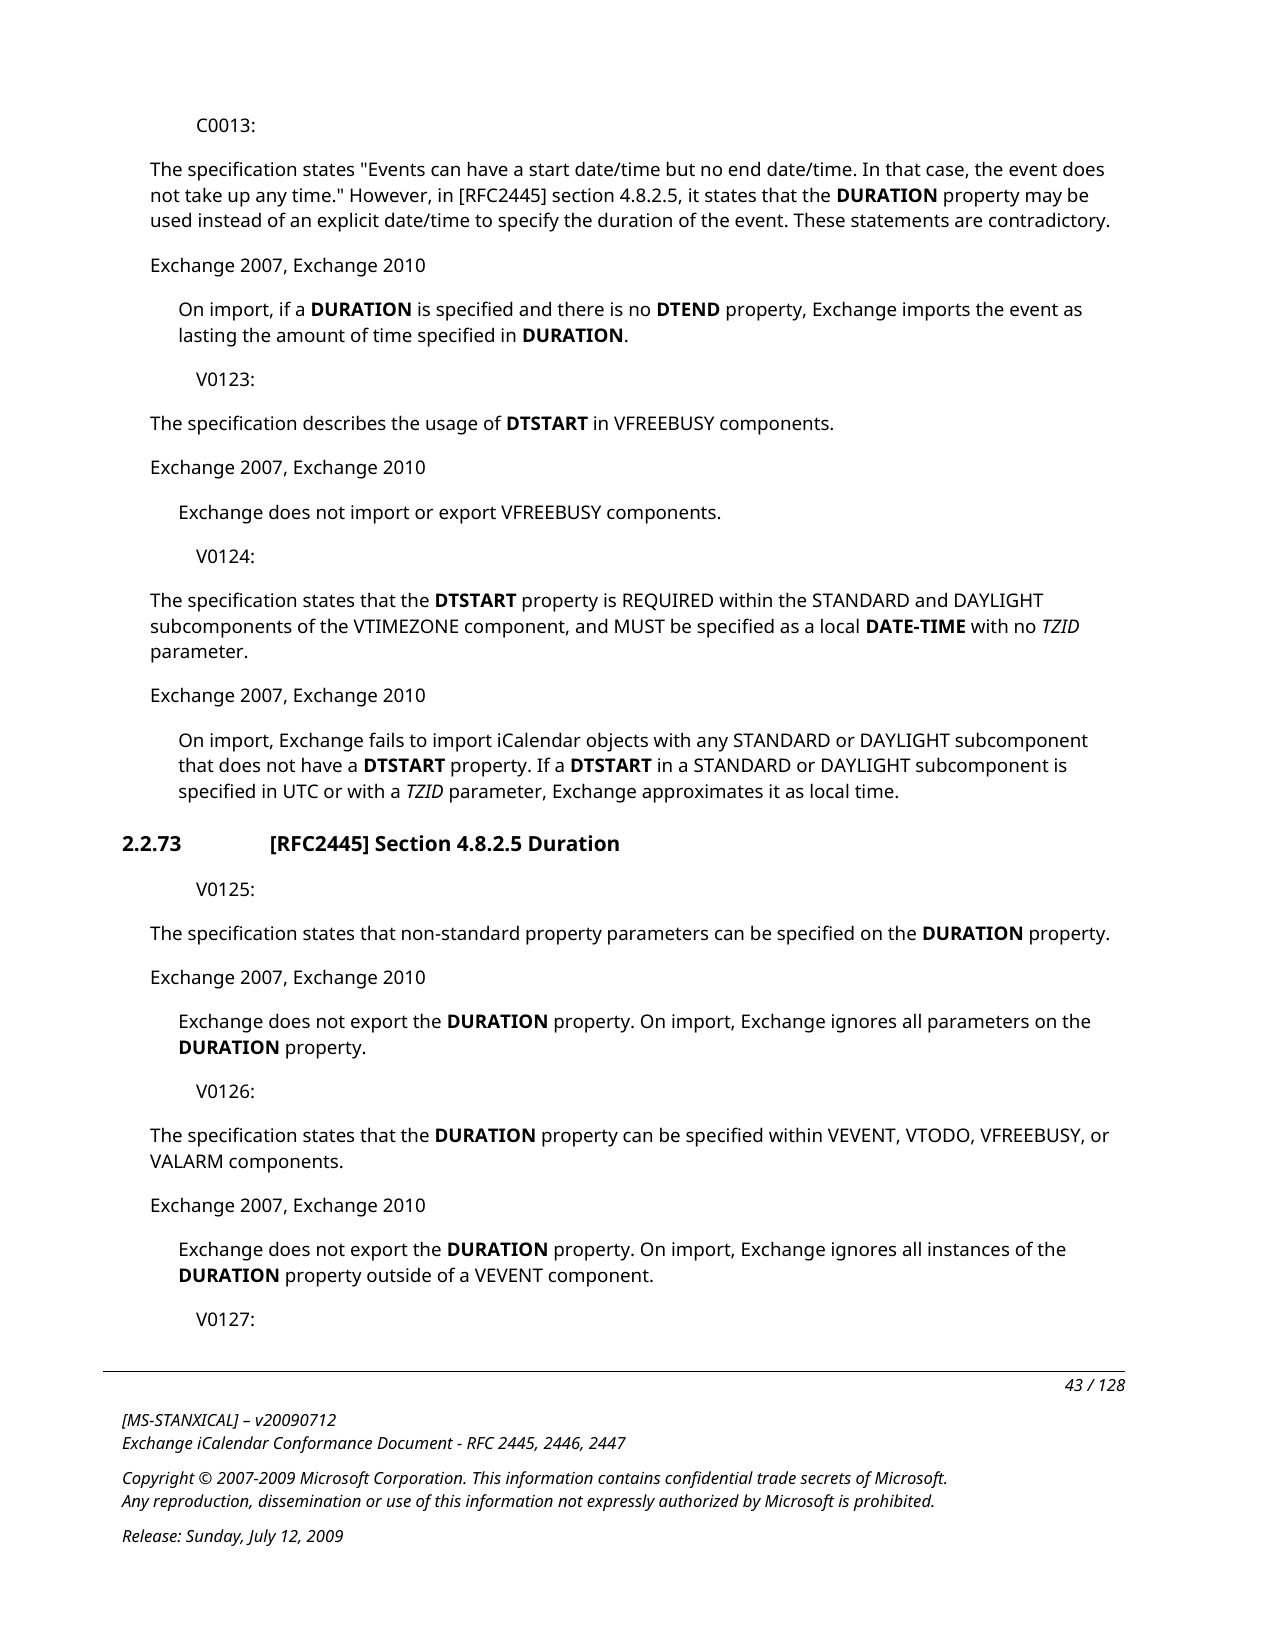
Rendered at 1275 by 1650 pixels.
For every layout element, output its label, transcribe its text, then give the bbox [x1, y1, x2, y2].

list Exchange does not export the DURATION property. On import, Exchange ignores all parameters on the DURATION property. [141, 1009, 1125, 1060]
text V0123: [122, 366, 1125, 392]
text C0013: [122, 112, 1125, 138]
list Exchange 2007, Exchange 2010 [112, 1192, 1125, 1218]
list The specification describes the usage of DTSTART in VFREEBUSY components. [112, 410, 1125, 436]
list Exchange 2007, Exchange 2010 [112, 964, 1125, 990]
list Exchange 2007, Exchange 2010 [112, 683, 1125, 708]
list Exchange 2007, Exchange 2010 [112, 252, 1125, 278]
list Exchange does not import or export VFREEBUSY components. [141, 499, 1125, 524]
list On import, Exchange fails to import iCalendar objects with any STANDARD or DAYLIGHT subcomponent that does not have a DTSTART property. If a DTSTART in a STANDARD or DAYLIGHT subcomponent is specified in UTC or with a TZID parameter, Exchange approximates it as local time. [141, 727, 1125, 804]
subtitle [RFC2445] Section 4.8.2.5 Duration [122, 829, 1125, 857]
text V0126: [122, 1078, 1125, 1104]
text V0124: [122, 543, 1125, 569]
list On import, if a DURATION is specified and there is no DTEND property, Exchange imports the event as lasting the amount of time specified in DURATION. [141, 296, 1125, 347]
text V0127: [122, 1307, 1125, 1332]
list Exchange 2007, Exchange 2010 [112, 455, 1125, 480]
text V0125: [122, 876, 1125, 901]
list Exchange does not export the DURATION property. On import, Exchange ignores all instances of the DURATION property outside of a VEVENT component. [141, 1237, 1125, 1288]
list The specification states "Events can have a start date/time but no end date/time. In that case, the event does not take up any time." However, in [RFC2445] section 4.8.2.5, it states that the DURATION property may be used instead of an explicit date/time to specify the duration of the event. These statements are contradictory. [112, 157, 1125, 233]
list The specification states that non-standard property parameters can be specified on the DURATION property. [112, 920, 1125, 946]
list The specification states that the DTSTART property is REQUIRED within the STANDARD and DAYLIGHT subcomponents of the VTIMEZONE component, and MUST be specified as a local DATE-TIME with no TZID parameter. [112, 587, 1125, 664]
list The specification states that the DURATION property can be specified within VEVENT, VTODO, VFREEBUSY, or VALARM components. [112, 1123, 1125, 1174]
